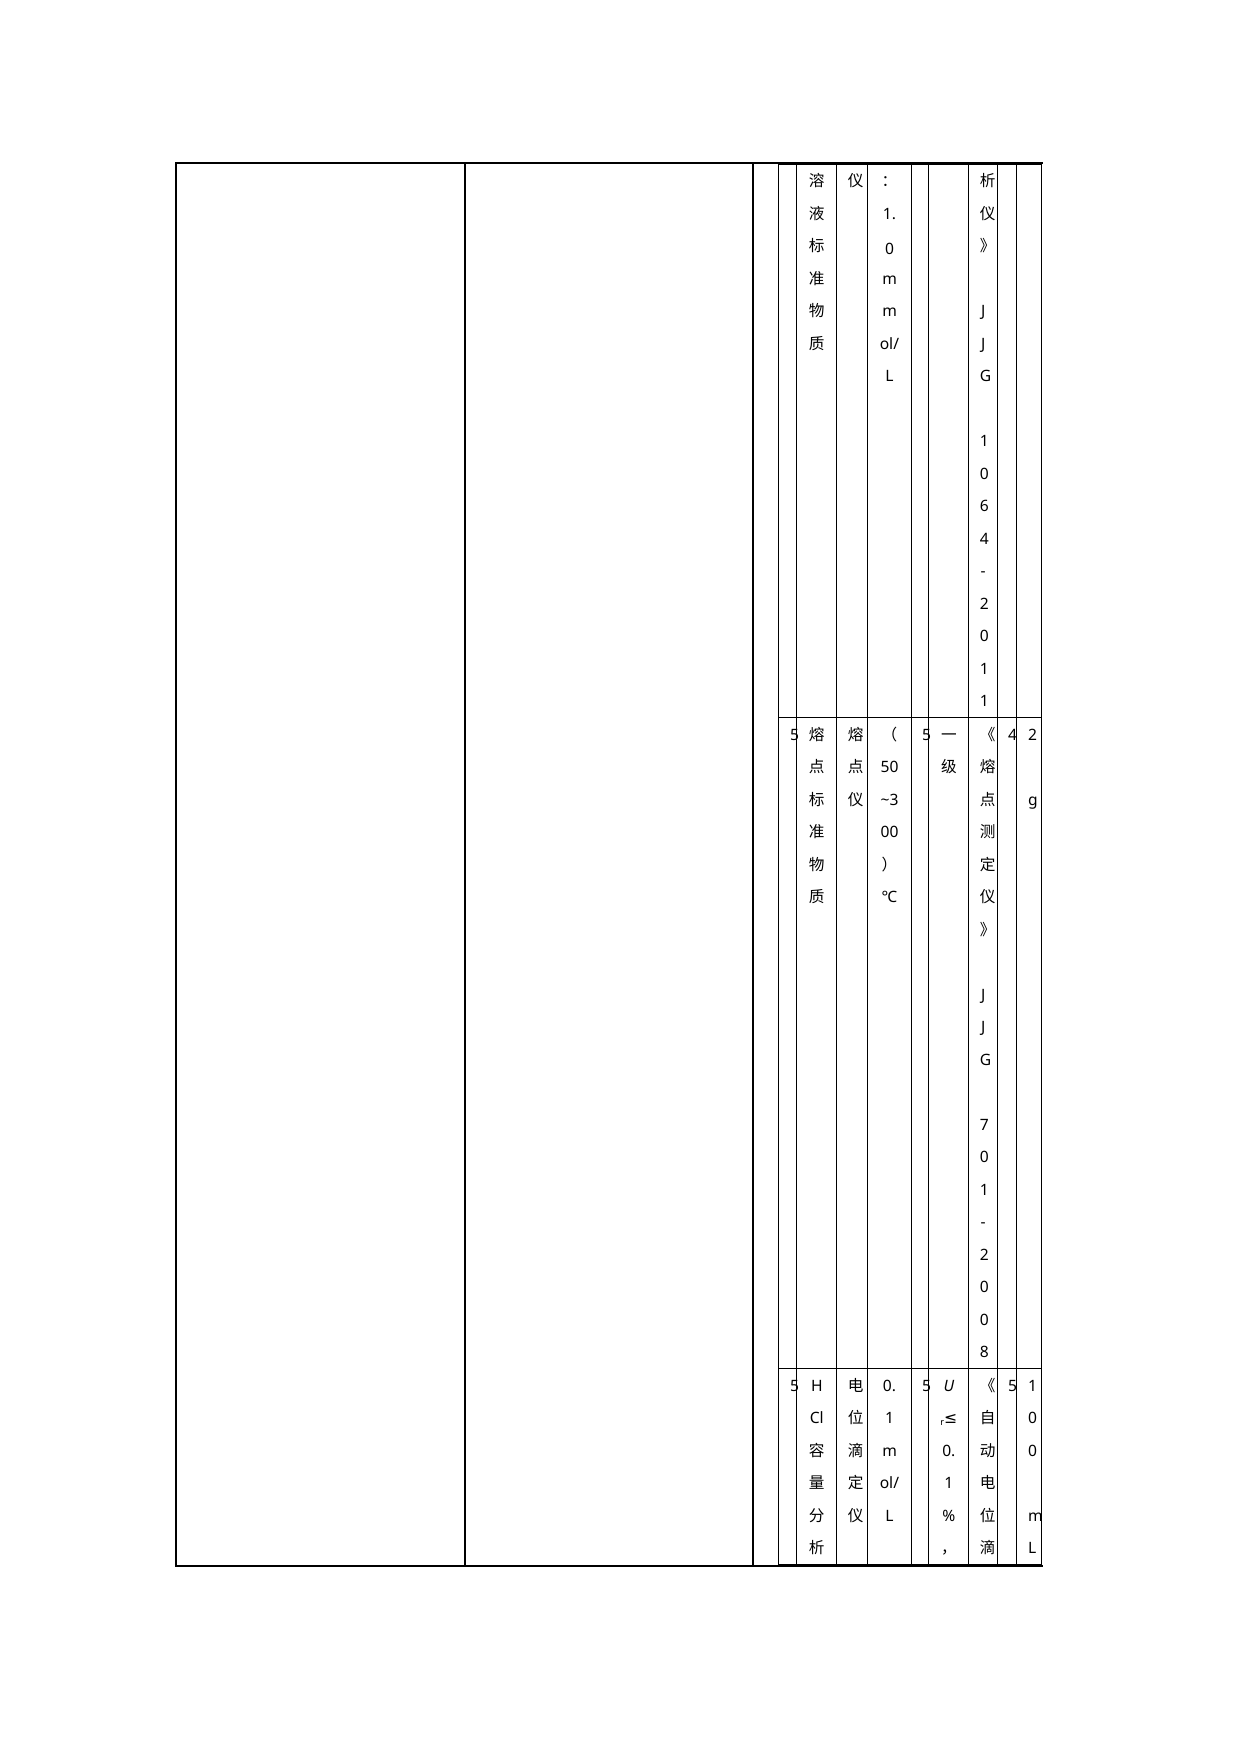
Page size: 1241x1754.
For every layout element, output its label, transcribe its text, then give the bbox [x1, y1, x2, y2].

table_cell [466, 164, 752, 1565]
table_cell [779, 165, 796, 717]
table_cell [797, 165, 836, 717]
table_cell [969, 1369, 997, 1564]
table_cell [929, 165, 968, 717]
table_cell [754, 164, 778, 1565]
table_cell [779, 1369, 796, 1564]
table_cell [837, 1369, 867, 1564]
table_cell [969, 165, 997, 717]
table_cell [912, 1369, 928, 1564]
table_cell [998, 1369, 1016, 1564]
table_cell 在验收时供应商需向采购人提供所供产品的国家有证标准物质证书或溯源证书等资料，由此产生的所有费用由供应商承担。 （1）标准物质、试剂 要求定值日期：2025年。技术参数见下表（共145种，4186瓶）： [797, 718, 836, 1368]
table_cell 在验收时供应商需向采购人提供所供产品的国家有证标准物质证书或溯源证书等资料，由此产生的所有费用由供应商承担。 （1）标准物质、试剂 要求定值日期：2025年。技术参数见下表（共145种，4186瓶）： [837, 718, 867, 1368]
table_cell 在验收时供应商需向采购人提供所供产品的国家有证标准物质证书或溯源证书等资料，由此产生的所有费用由供应商承担。 （1）标准物质、试剂 要求定值日期：2025年。技术参数见下表（共145种，4186瓶）： [868, 718, 911, 1368]
table_cell 在验收时供应商需向采购人提供所供产品的国家有证标准物质证书或溯源证书等资料，由此产生的所有费用由供应商承担。 （1）标准物质、试剂 要求定值日期：2025年。技术参数见下表（共145种，4186瓶）： [1017, 718, 1041, 1368]
table_cell 在验收时供应商需向采购人提供所供产品的国家有证标准物质证书或溯源证书等资料，由此产生的所有费用由供应商承担。 （1）标准物质、试剂 要求定值日期：2025年。技术参数见下表（共145种，4186瓶）： [929, 718, 968, 1368]
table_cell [912, 165, 928, 717]
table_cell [1017, 165, 1041, 717]
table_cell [837, 165, 867, 717]
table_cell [868, 1369, 911, 1564]
table_cell 1 [177, 164, 464, 1565]
table_cell 在验收时供应商需向采购人提供所供产品的国家有证标准物质证书或溯源证书等资料，由此产生的所有费用由供应商承担。 （1）标准物质、试剂 要求定值日期：2025年。技术参数见下表（共145种，4186瓶）： [998, 718, 1016, 1368]
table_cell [1017, 1369, 1041, 1564]
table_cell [998, 165, 1016, 717]
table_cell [929, 1369, 968, 1564]
table_cell 在验收时供应商需向采购人提供所供产品的国家有证标准物质证书或溯源证书等资料，由此产生的所有费用由供应商承担。 （1）标准物质、试剂 要求定值日期：2025年。技术参数见下表（共145种，4186瓶）： [969, 718, 997, 1368]
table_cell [868, 165, 911, 717]
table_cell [797, 1369, 836, 1564]
